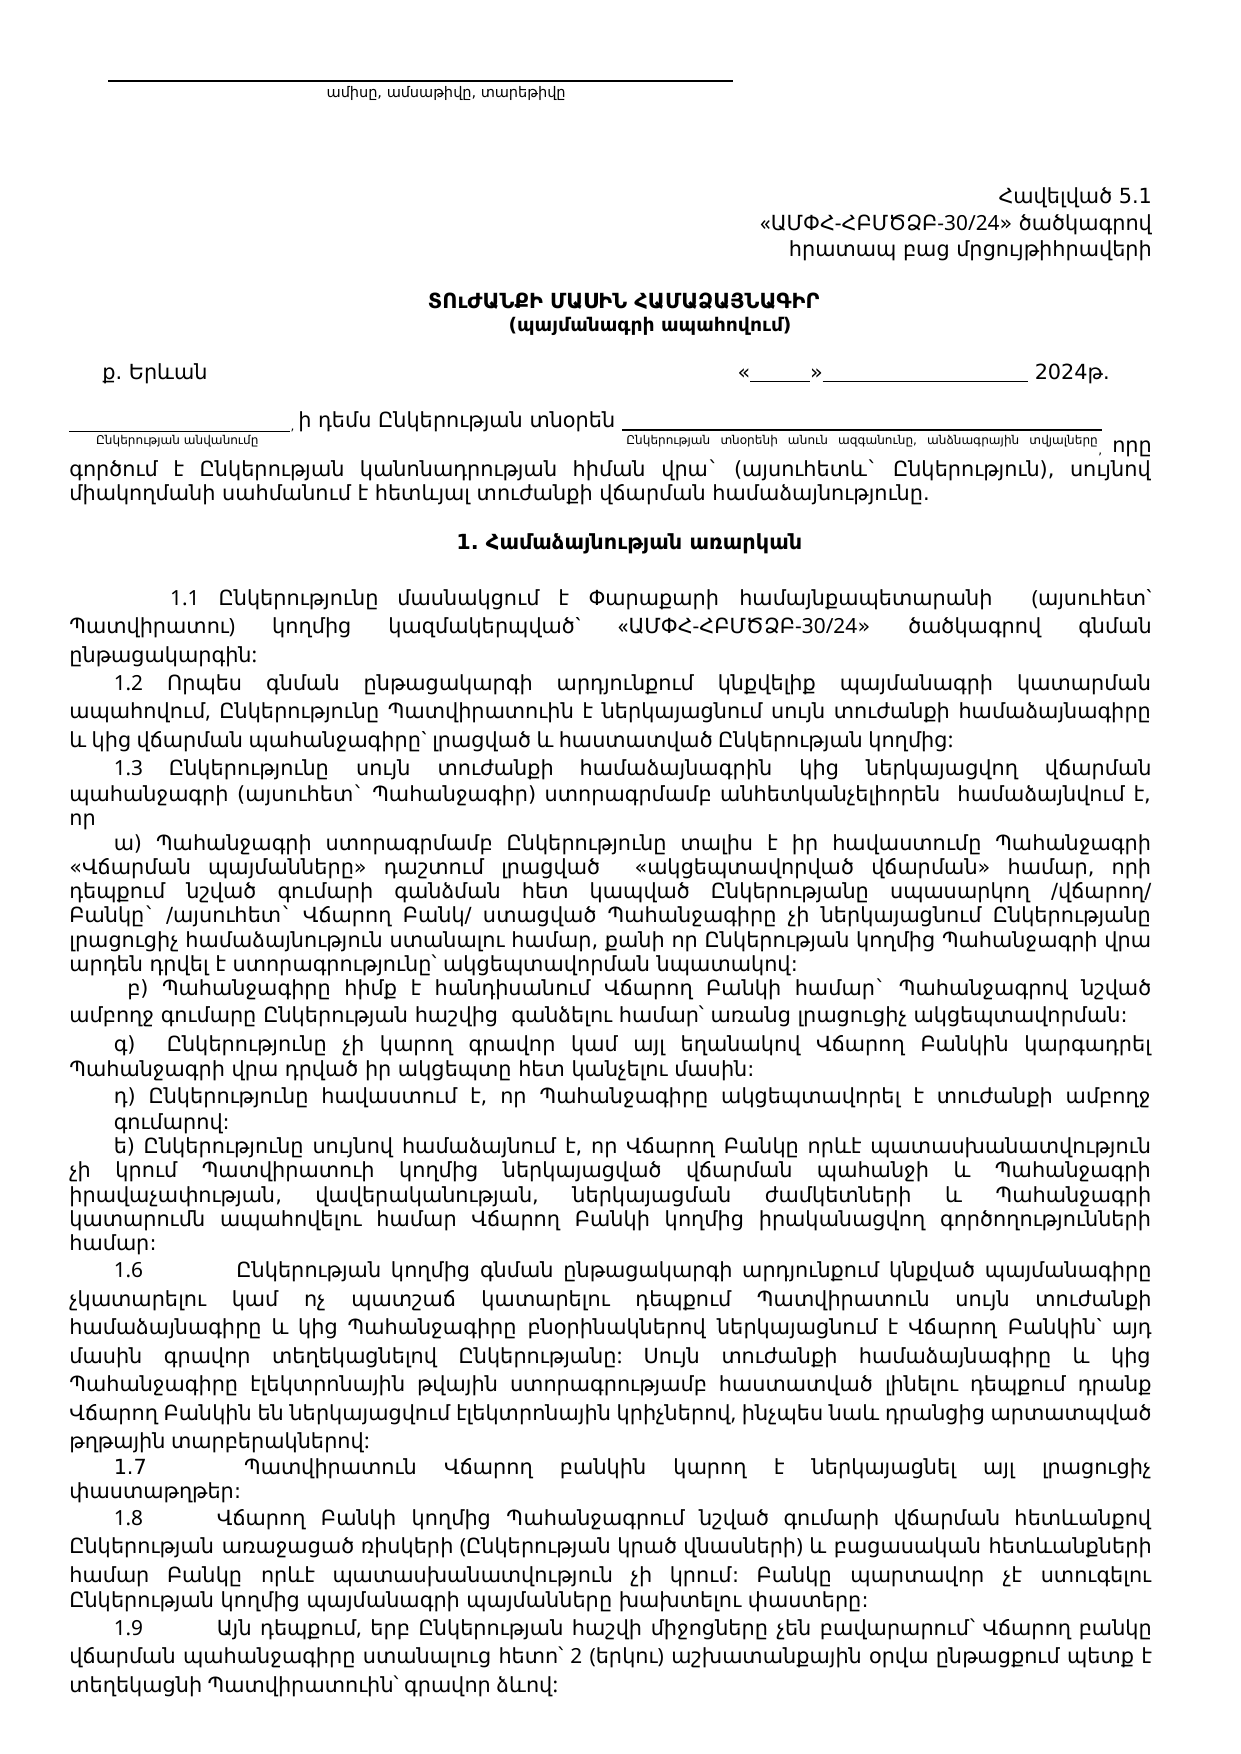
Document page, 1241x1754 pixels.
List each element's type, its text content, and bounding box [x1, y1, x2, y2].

text ՏՈւԺԱՆՔԻ ՄԱՍԻՆ ՀԱՄԱՁԱՅՆԱԳԻՐ [69, 289, 1152, 314]
text բ) Պահանջագիրը հիմք է հանդիսանում Վճարող Բանկի համար` Պահանջագրով նշված ամբողջ գումարը Ընկերության հաշվից գանձելու համար՝ առանց լրացուցիչ ակցեպտավորման: [69, 976, 1152, 1029]
text «ԱՄՓՀ-ՀԲՄԾՁԲ-30/24» ծածկագրով [69, 208, 1152, 237]
list Ընկերության կողմից գնման ընթացակարգի արդյունքում կնքված պայմանագիրը չկատարելու կամ ոչ պատշաճ կատարելու դեպքում Պատվիրատուն սույն տուժանքի համաձայնագիրը և կից Պահանջագիրը բնօրինակներով ներկայացնում է Վճարող Բանկին` այդ մասին գրավոր տեղեկացնելով Ընկերությանը: Սույն տուժանքի համաձայնագիրը և կից Պահանջագիրը էլեկտրոնային թվային ստորագրությամբ հաստատված լինելու դեպքում դրանք Վճարող Բանկին են ներկայացվում էլեկտրոնային կրիչներով, ինչպես նաև դրանցից արտատպված թղթային տարբերակներով: [69, 1256, 1152, 1455]
text գ) Ընկերությունը չի կարող գրավոր կամ այլ եղանակով Վճարող Բանկին կարգադրել Պահանջագրի վրա դրված իր ակցեպտը հետ կանչելու մասին: [69, 1029, 1152, 1082]
text Ընկերության անվանումը Ընկերության տնօրենի անուն ազգանունը, անձնագրային տվյալները, որը գործում է Ընկերության կանոնադրության հիման վրա` (այսուհետև` Ընկերություն), սույնով միակողմանի սահմանում է հետևյալ տուժանքի վճարման համաձայնությունը. [69, 433, 1152, 506]
list Պատվիրատուն Վճարող բանկին կարող է ներկայացնել այլ լրացուցիչ փաստաթղթեր: [69, 1455, 1152, 1503]
text հրատապ բաց մրցույթիհրավերի [69, 237, 1152, 261]
text (պայմանագրի ապահովում) [69, 314, 1152, 336]
list Վճարող Բանկի կողմից Պահանջագրում նշված գումարի վճարման հետևանքով Ընկերության առաջացած ռիսկերի (Ընկերության կրած վնասների) և բացասական հետևանքների համար Բանկը որևէ պատասխանատվություն չի կրում: Բանկը պարտավոր չէ ստուգելու Ընկերության կողմից պայմանագրի պայմանները խախտելու փաստերը: [69, 1503, 1152, 1613]
text 1.2 Որպես գնման ընթացակարգի արդյունքում կնքվելիք պայմանագրի կատարման ապահովում, Ընկերությունը Պատվիրատուին է ներկայացնում սույն տուժանքի համաձայնագիրը և կից վճարման պահանջագիրը` լրացված և հաստատված Ընկերության կողմից: [69, 668, 1152, 753]
text 1.1 Ընկերությունը մասնակցում է Փարաքարի համայնքապետարանի (այսուհետ` Պատվիրատու) կողմից կազմակերպված` «ԱՄՓՀ-ՀԲՄԾՁԲ-30/24» ծածկագրով գնման ընթացակարգին: [69, 583, 1152, 668]
text 1.3 Ընկերությունը սույն տուժանքի համաձայնագրին կից ներկայացվող վճարման պահանջագրի (այսուհետ` Պահանջագիր) ստորագրմամբ անհետկանչելիորեն համաձայնվում է, որ [69, 753, 1152, 831]
text ե) Ընկերությունը սույնով համաձայնում է, որ Վճարող Բանկը որևէ պատասխանատվություն չի կրում Պատվիրատուի կողմից ներկայացված վճարման պահանջի և Պահանջագրի իրավաչափության, վավերականության, ներկայացման ժամկետների և Պահանջագրի կատարումն ապահովելու համար Վճարող Բանկի կողմից իրականացվող գործողությունների համար: [69, 1134, 1152, 1256]
text , ի դեմս Ընկերության տնօրեն [69, 408, 1152, 433]
text դ) Ընկերությունը հավաստում է, որ Պահանջագիրը ակցեպտավորել է տուժանքի ամբողջ գումարով: [113, 1082, 1152, 1134]
text ք. Երևան « » 2024թ. [69, 360, 1152, 384]
text ամիսը, ամսաթիվը, տարեթիվը [69, 84, 1152, 113]
list Այն դեպքում, երբ Ընկերության հաշվի միջոցները չեն բավարարում՝ Վճարող բանկը վճարման պահանջագիրը ստանալուց հետո՝ 2 (երկու) աշխատանքային օրվա ընթացքում պետք է տեղեկացնի Պատվիրատուին՝ գրավոր ձևով: [69, 1613, 1152, 1698]
text Հավելված 5.1 [69, 184, 1152, 208]
text 1. Համաձայնության առարկան [107, 530, 1152, 554]
text ա) Պահանջագրի ստորագրմամբ Ընկերությունը տալիս է իր հավաստումը Պահանջագրի «Վճարման պայմանները» դաշտում լրացված «ակցեպտավորված վճարման» համար, որի դեպքում նշված գումարի գանձման հետ կապված Ընկերությանը սպասարկող /վճարող/ Բանկը` /այսուհետ` Վճարող Բանկ/ ստացված Պահանջագիրը չի ներկայացնում Ընկերությանը լրացուցիչ համաձայնություն ստանալու համար, քանի որ Ընկերության կողմից Պահանջագրի վրա արդեն դրվել է ստորագրությունը՝ ակցեպտավորման նպատակով: [69, 831, 1152, 976]
